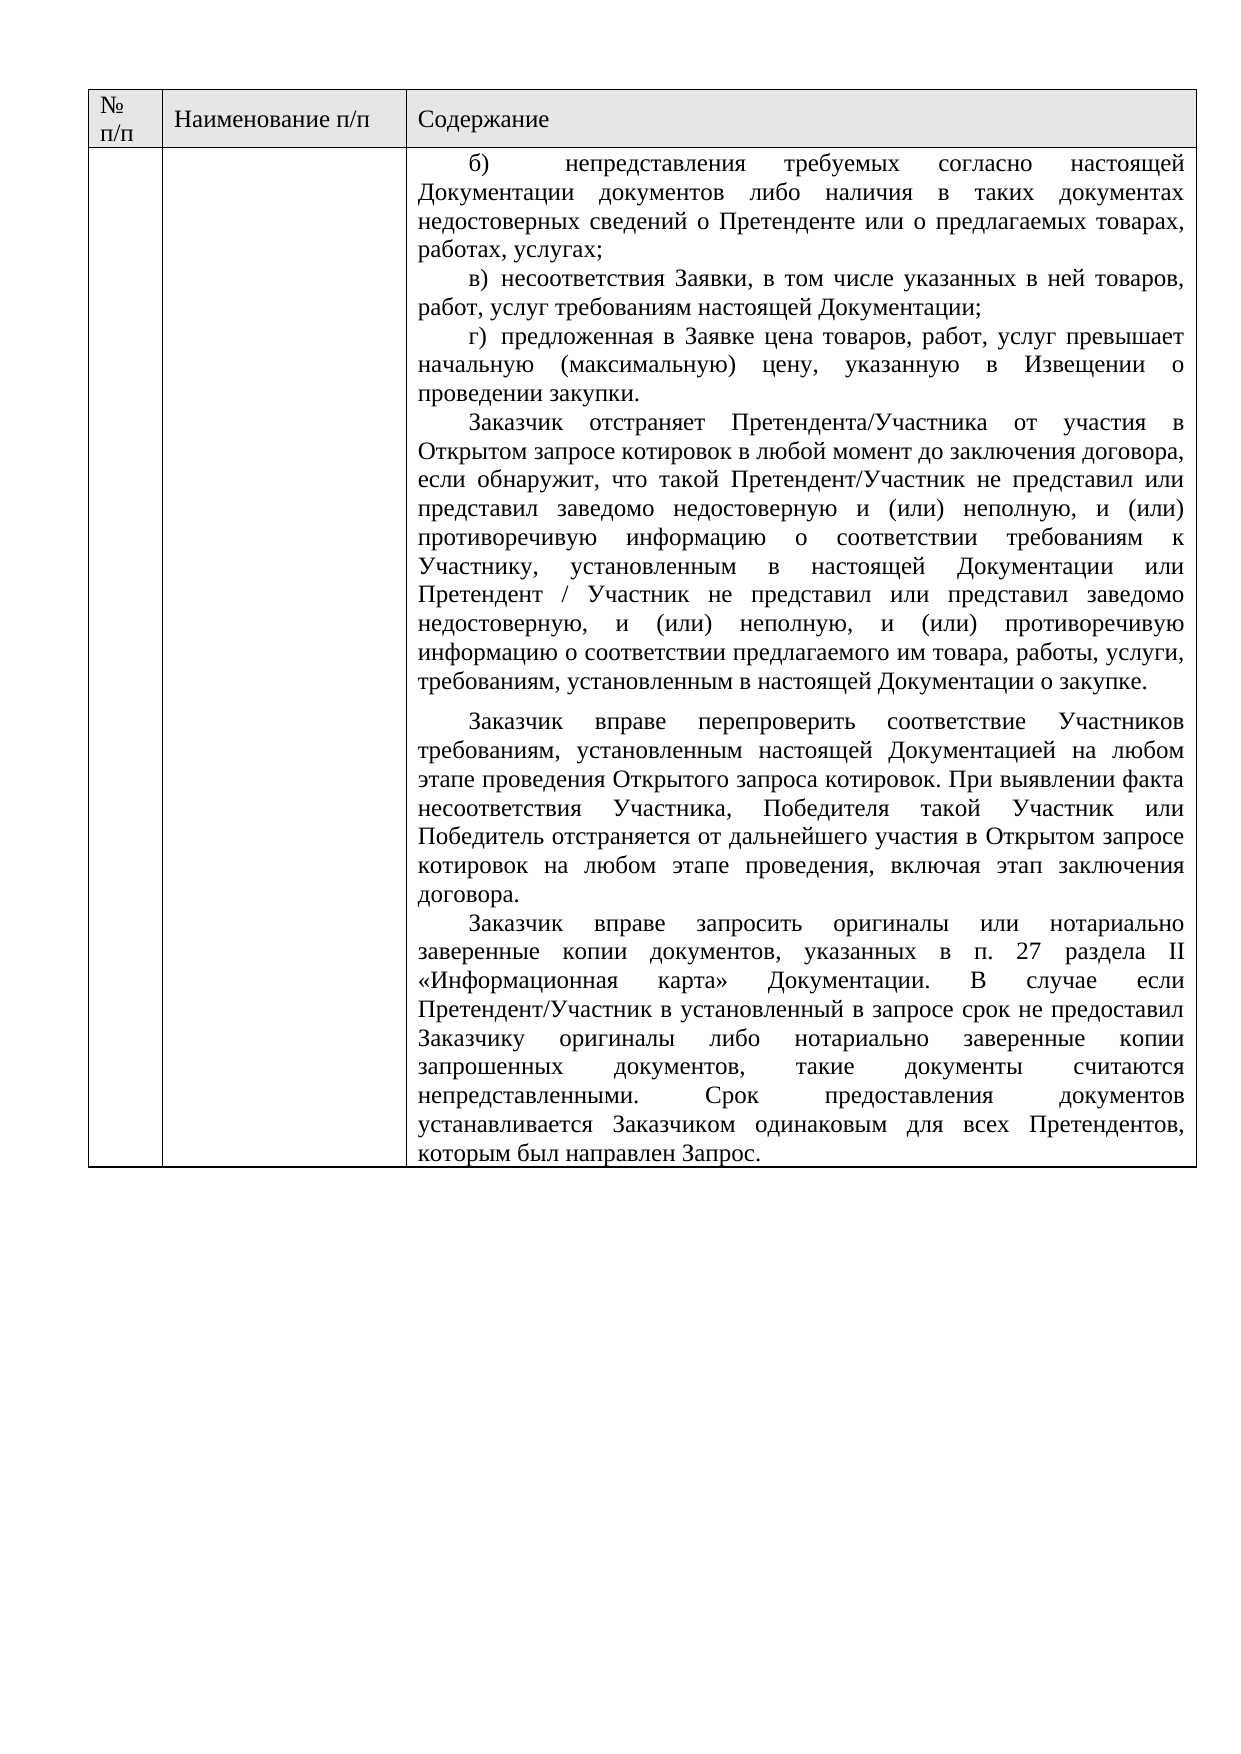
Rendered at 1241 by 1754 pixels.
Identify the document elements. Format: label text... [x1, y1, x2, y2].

table_header Наименование п/п [163, 90, 406, 147]
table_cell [163, 148, 406, 1166]
table_header № п/п [89, 90, 162, 147]
table_cell [89, 148, 162, 1166]
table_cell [407, 148, 1196, 1166]
table_header Содержание [407, 90, 1196, 147]
